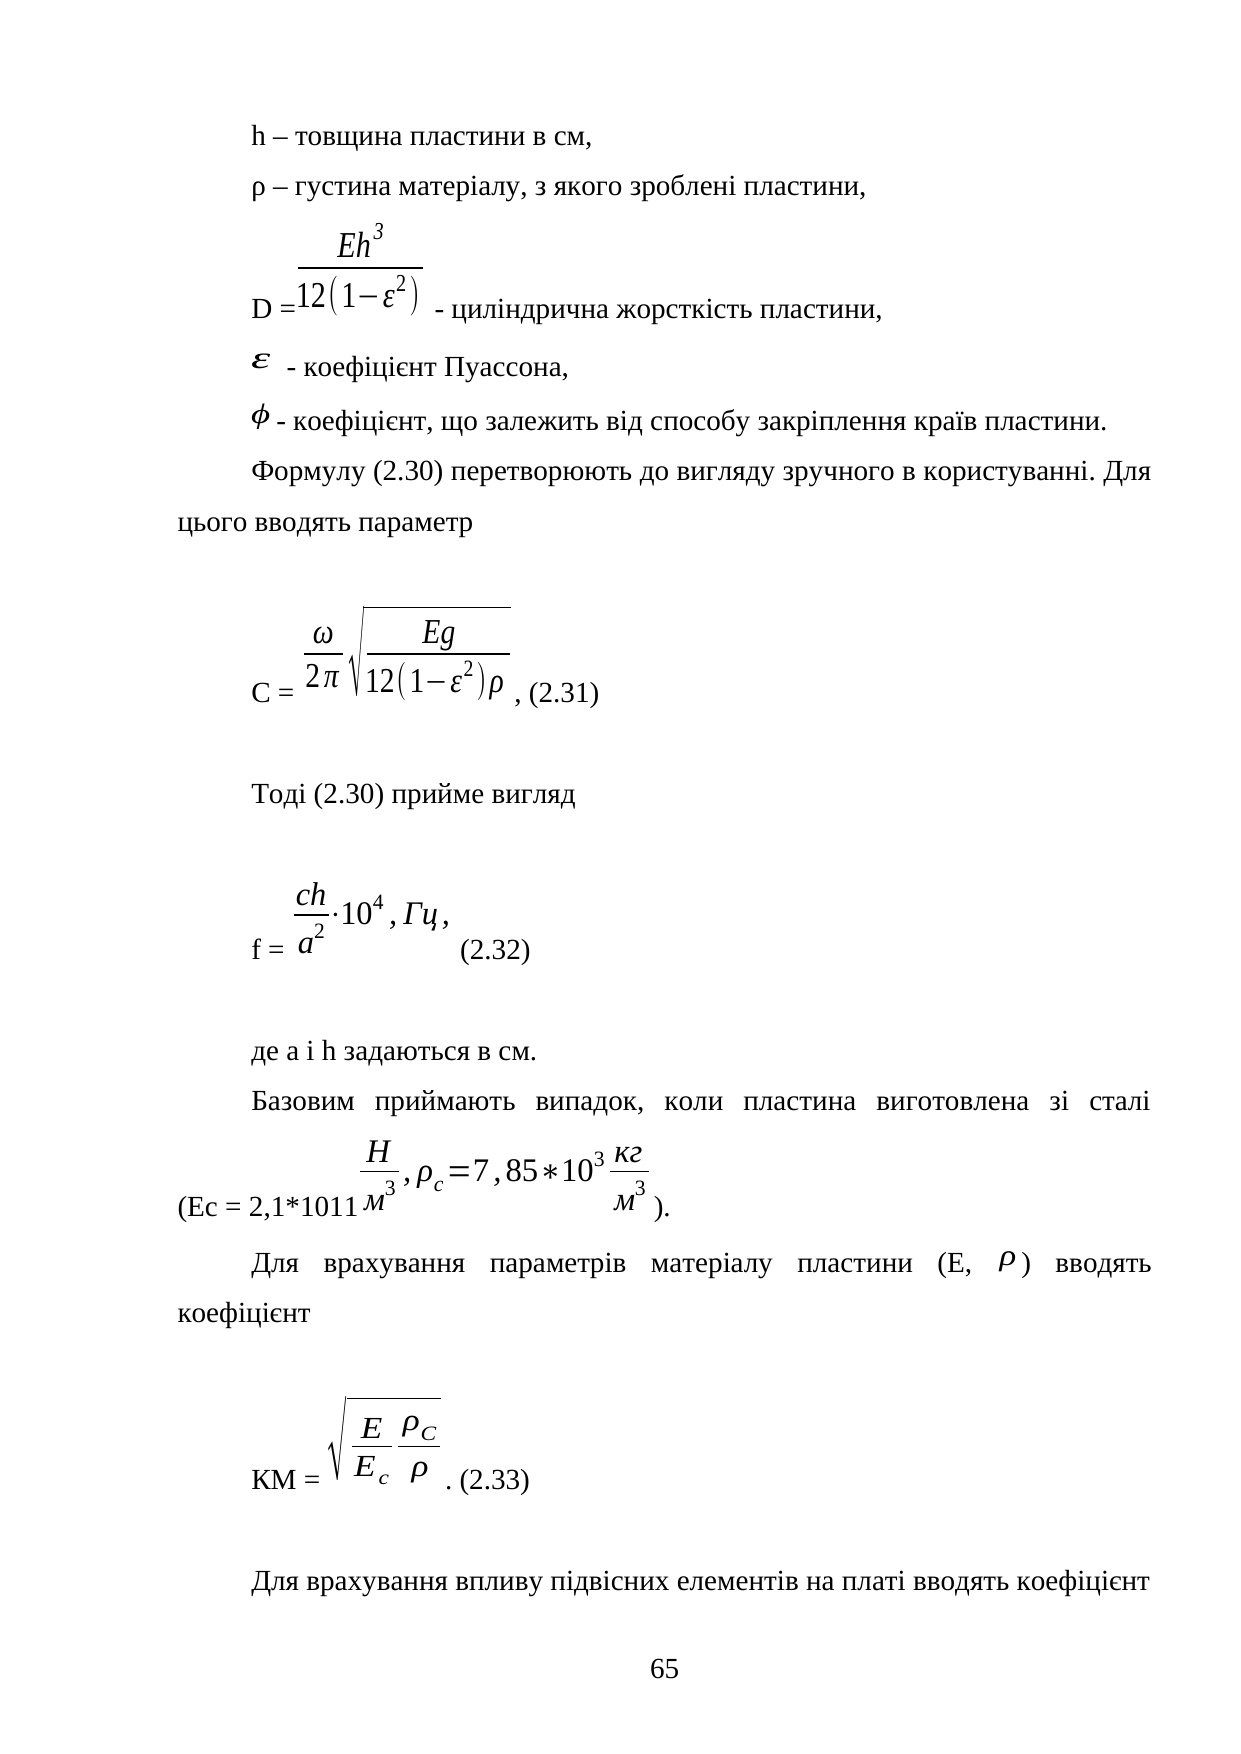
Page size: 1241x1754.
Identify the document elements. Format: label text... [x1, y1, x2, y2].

text Для врахування параметрів матеріалу пластини (Е, ) вводять коефіцієнт [177, 1239, 1152, 1329]
text f = (2.32) [177, 877, 1152, 966]
text де а і h задаються в см. [177, 1033, 1152, 1066]
text - коефіцієнт, що залежить від способу закріплення країв пластини. [177, 399, 1152, 437]
text ρ – густина матеріалу, з якого зроблені пластини, [177, 168, 1152, 202]
text h – товщина пластини в см, [177, 118, 1152, 152]
text Базовим приймають випадок, коли пластина виготовлена зі сталі (Ес = 2,1*1011). [177, 1083, 1152, 1223]
text - коефіцієнт Пуассона, [177, 342, 1152, 382]
text С = , (2.31) [177, 604, 1152, 709]
text Для врахування впливу підвісних елементів на платі вводять коефіцієнт [177, 1563, 1152, 1596]
text Тоді (2.30) прийме вигляд [177, 776, 1152, 810]
text КМ = . (2.33) [177, 1396, 1152, 1496]
text D = - циліндрична жорсткість пластини, [177, 219, 1152, 325]
text Формулу (2.30) перетворюють до вигляду зручного в користуванні. Для цього вводять параметр [177, 453, 1152, 537]
